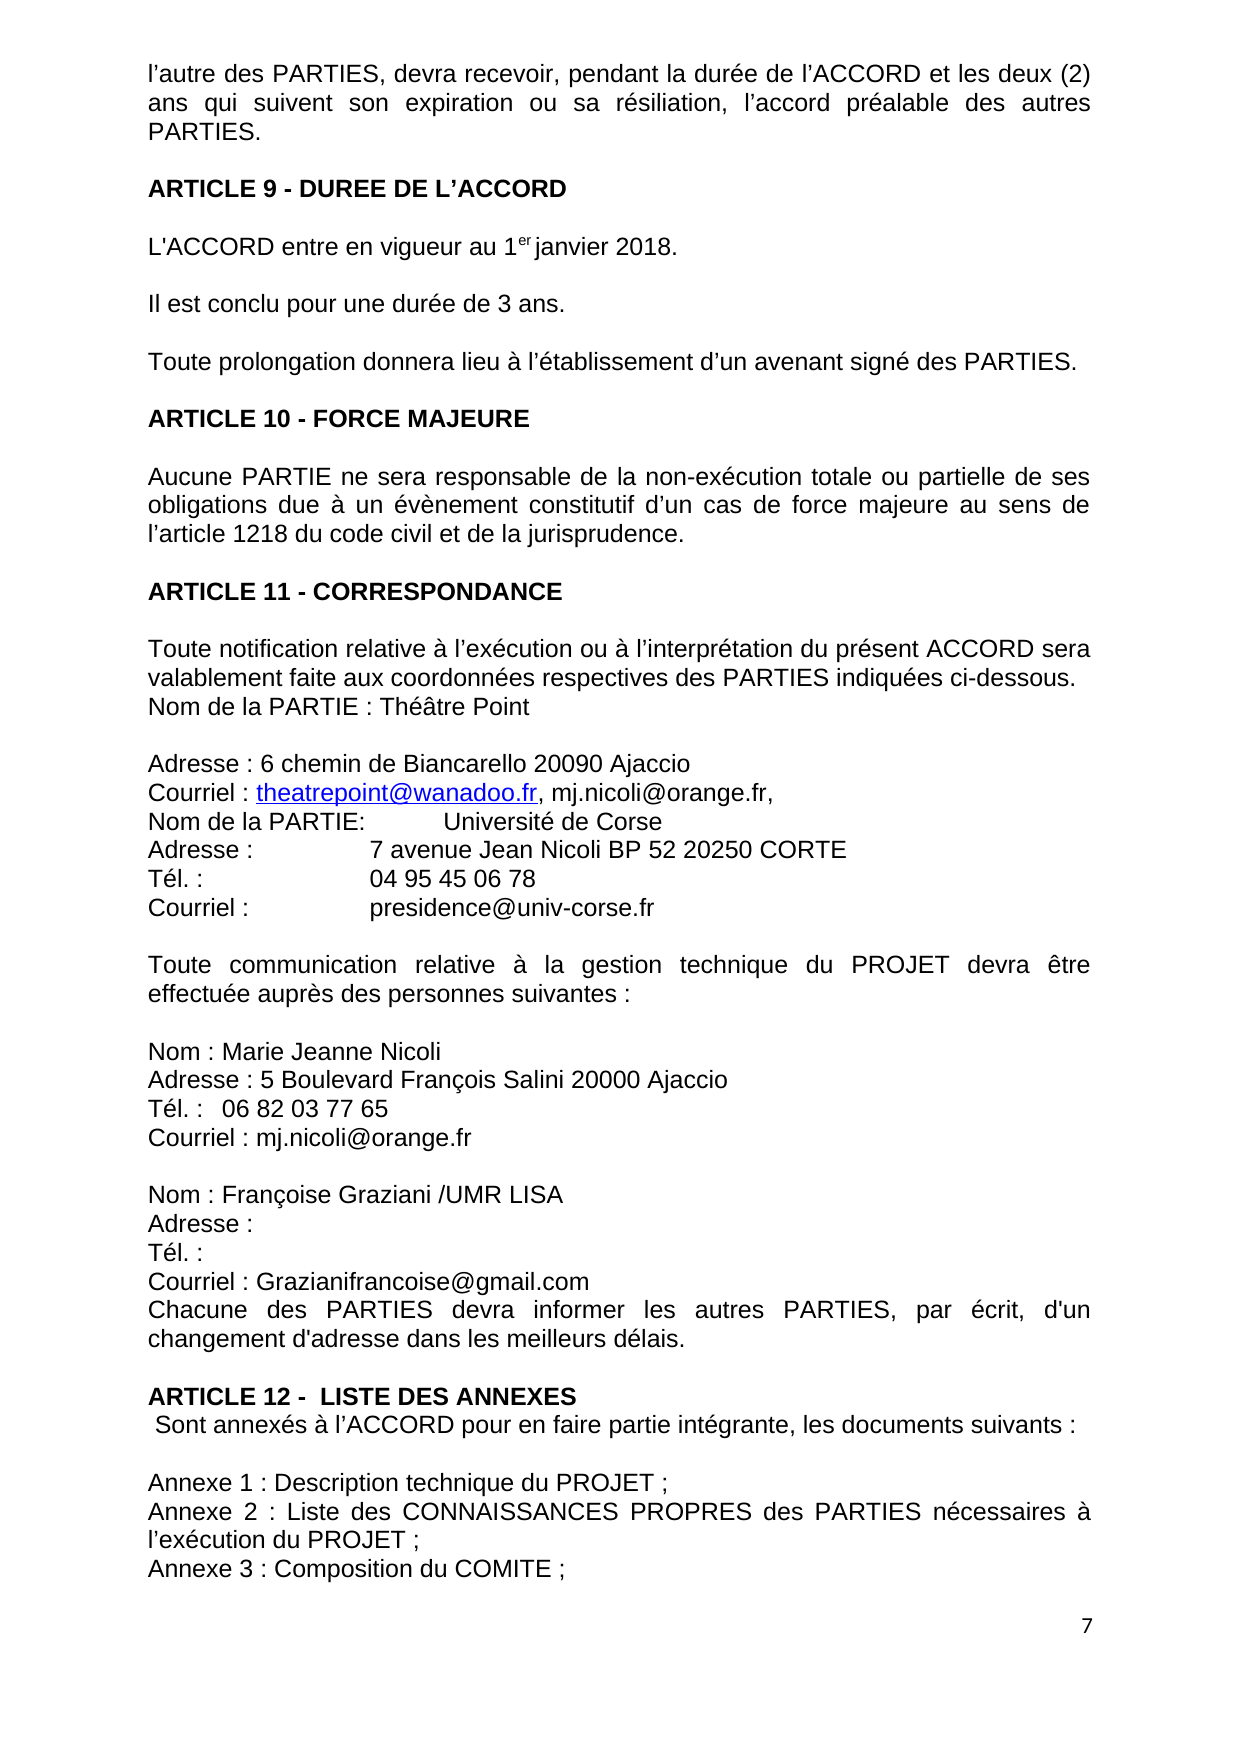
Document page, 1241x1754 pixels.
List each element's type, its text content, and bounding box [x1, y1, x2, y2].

text Annexe 2 : Liste des CONNAISSANCES PROPRES des PARTIES nécessaires à l’exécution du PROJET ; [148, 1497, 1092, 1554]
text Adresse : 6 chemin de Biancarello 20090 Ajaccio [148, 749, 1092, 778]
text Annexe 3 : Composition du COMITE ; [148, 1554, 1092, 1583]
text Tél. : 04 95 45 06 78 [148, 864, 1092, 893]
list Courriel : Grazianifrancoise@gmail.com [148, 1267, 1092, 1295]
text Courriel : mj.nicoli@orange.fr [148, 1123, 1092, 1152]
text Adresse : [148, 1209, 1092, 1238]
text Sont annexés à l’ACCORD pour en faire partie intégrante, les documents suivants : [148, 1410, 1092, 1439]
text L'ACCORD entre en vigueur au 1er janvier 2018. [148, 232, 1092, 260]
text ARTICLE 10 - FORCE MAJEURE [148, 404, 1092, 433]
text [148, 59, 1092, 145]
text Il est conclu pour une durée de 3 ans. [148, 289, 1092, 318]
text Courriel : presidence@univ-corse.fr [148, 893, 1092, 922]
text Toute prolongation donnera lieu à l’établissement d’un avenant signé des PARTIES. [148, 347, 1092, 375]
text Aucune PARTIE ne sera responsable de la non-exécution totale ou partielle de ses obligations due à un évènement constitutif d’un cas de force majeure au sens de l’article 1218 du code civil et de la jurisprudence. [148, 462, 1092, 548]
text Chacune des PARTIES devra informer les autres PARTIES, par écrit, d'un changement d'adresse dans les meilleurs délais. [148, 1295, 1092, 1353]
text Nom : Marie Jeanne Nicoli [148, 1037, 1092, 1065]
text ARTICLE 9 - DUREE DE L’ACCORD [148, 174, 1092, 203]
text Toute notification relative à l’exécution ou à l’interprétation du présent ACCORD sera valablement faite aux coordonnées respectives des PARTIES indiquées ci-dessous. [148, 634, 1092, 692]
text Adresse : 7 avenue Jean Nicoli BP 52 20250 CORTE [148, 835, 1092, 864]
text Adresse : 5 Boulevard François Salini 20000 Ajaccio [148, 1065, 1092, 1094]
text Tél. : 06 82 03 77 65 [148, 1094, 1092, 1123]
text ARTICLE 11 - CORRESPONDANCE [148, 577, 1092, 605]
text Nom de la PARTIE : Théâtre Point [148, 692, 1092, 720]
text Annexe 1 : Description technique du PROJET ; [148, 1468, 1092, 1497]
text ARTICLE 12 - LISTE DES ANNEXES [148, 1382, 1092, 1410]
text Nom de la PARTIE: Université de Corse [148, 807, 1092, 835]
list Tél. : [148, 1238, 1092, 1267]
text Courriel : theatrepoint@wanadoo.fr, mj.nicoli@orange.fr, [148, 778, 1092, 807]
text Toute communication relative à la gestion technique du PROJET devra être effectuée auprès des personnes suivantes : [148, 950, 1092, 1008]
text Nom : Françoise Graziani /UMR LISA [148, 1180, 1092, 1209]
